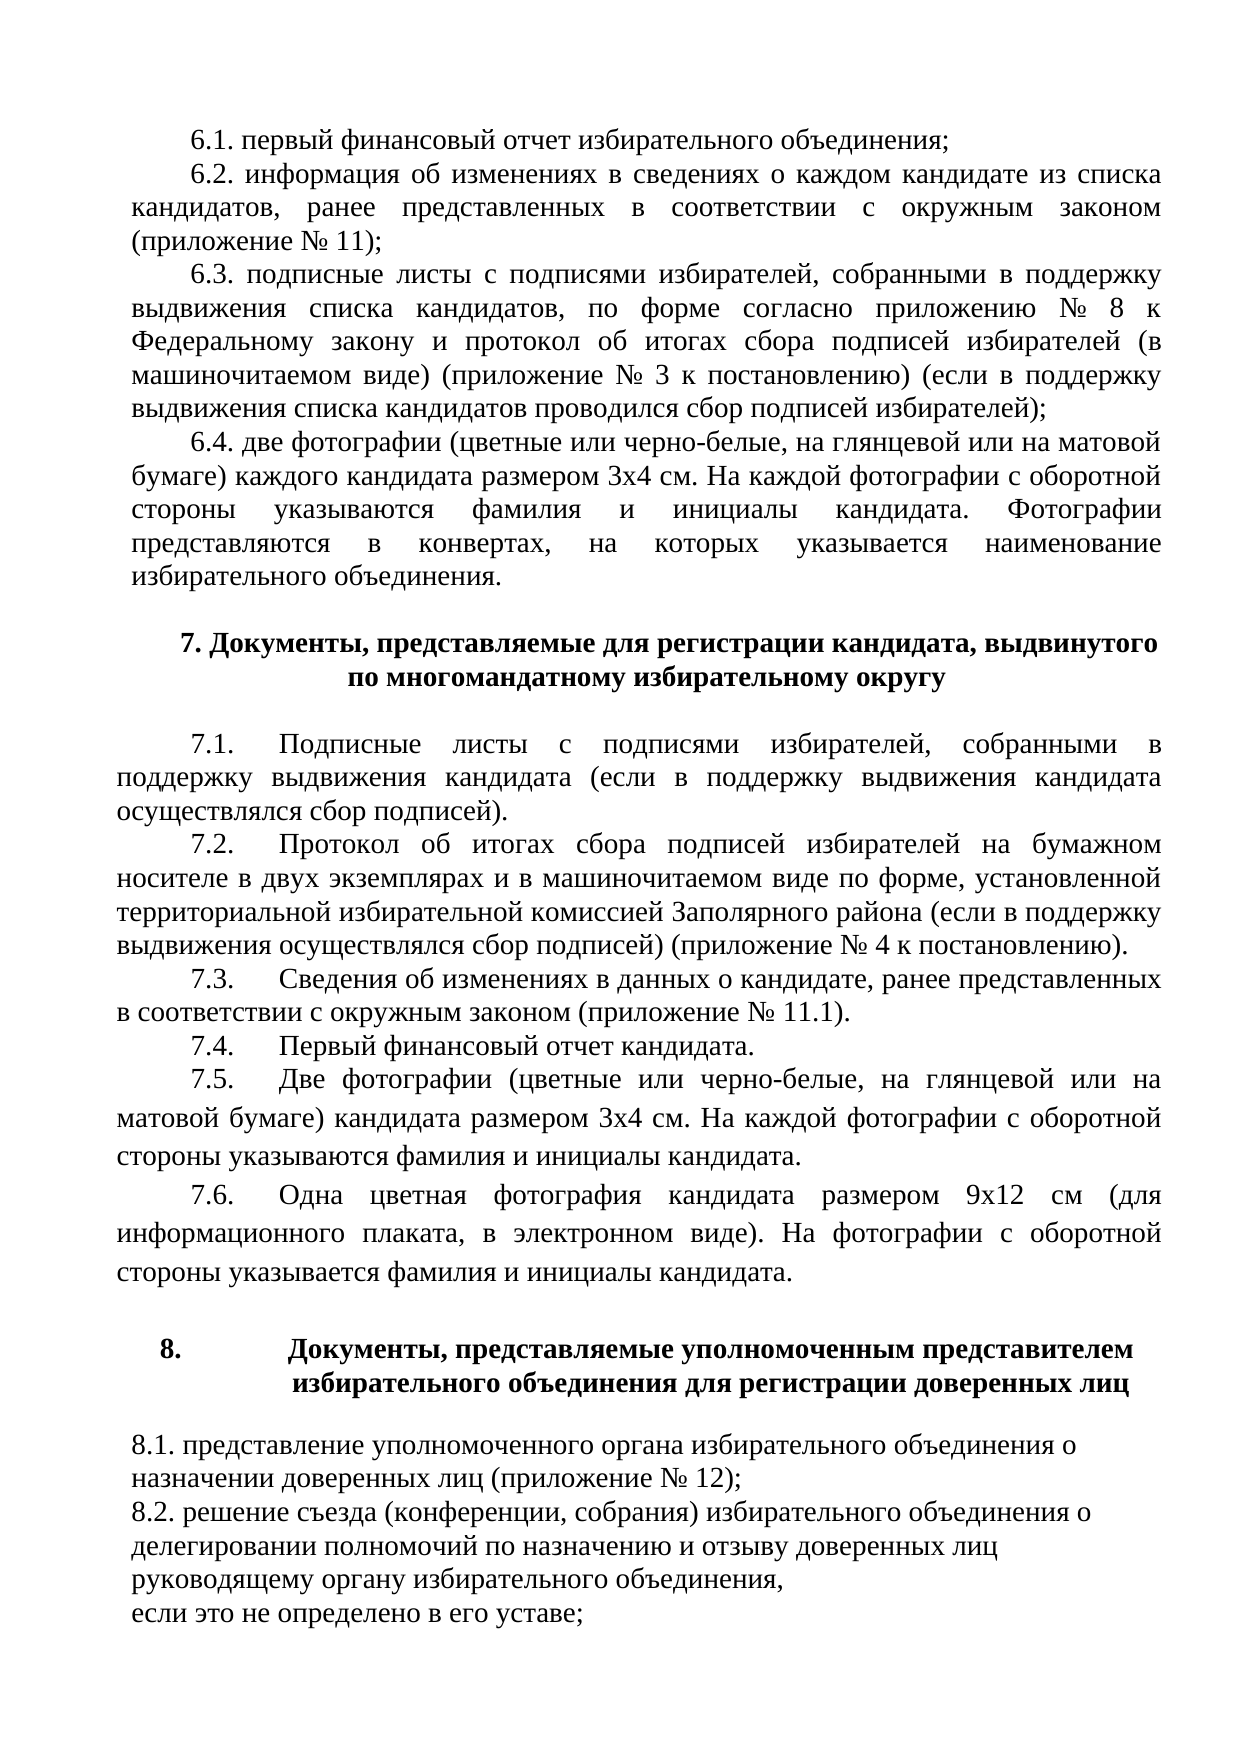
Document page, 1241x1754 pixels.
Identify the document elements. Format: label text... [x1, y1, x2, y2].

list Одна цветная фотография кандидата размером 9x12 см (для информационного плаката, в электронном виде). На фотографии с оборотной стороны указывается фамилия и инициалы кандидата. [116, 1177, 1162, 1288]
list Документы, представляемые для регистрации кандидата, выдвинутого по многомандатному избирательному округу [131, 625, 1162, 692]
list Сведения об изменениях в данных о кандидате, ранее представленных в соответствии с окружным законом (приложение № 11.1). [116, 961, 1162, 1028]
text 6.3. подписные листы с подписями избирателей, собранными в поддержку выдвижения списка кандидатов, по форме согласно приложению № 8 к Федеральному закону и протокол об итогах сбора подписей избирателей (в машиночитаемом виде) (приложение № 3 к постановлению) (если в поддержку выдвижения списка кандидатов проводился сбор подписей избирателей); [131, 256, 1162, 424]
list Протокол об итогах сбора подписей избирателей на бумажном носителе в двух экземплярах и в машиночитаемом виде по форме, установленной территориальной избирательной комиссией Заполярного района (если в поддержку выдвижения осуществлялся сбор подписей) (приложение № 4 к постановлению). [116, 827, 1162, 961]
list Первый финансовый отчет кандидата. [116, 1028, 1162, 1061]
text 6.1. первый финансовый отчет избирательного объединения; [131, 122, 1162, 156]
text 6.4. две фотографии (цветные или черно-белые, на глянцевой или на матовой бумаге) каждого кандидата размером 3х4 см. На каждой фотографии с оборотной стороны указываются фамилия и инициалы кандидата. Фотографии представляются в конвертах, на которых указывается наименование избирательного объединения. [131, 424, 1162, 592]
list Документы, представляемые уполномоченным представителем избирательного объединения для регистрации доверенных лиц [131, 1331, 1162, 1398]
text 6.2. информация об изменениях в сведениях о каждом кандидате из списка кандидатов, ранее представленных в соответствии с окружным законом (приложение № 11); [131, 156, 1162, 256]
list Подписные листы с подписями избирателей, собранными в поддержку выдвижения кандидата (если в поддержку выдвижения кандидата осуществлялся сбор подписей). [116, 726, 1162, 827]
list Две фотографии (цветные или черно-белые, на глянцевой или на матовой бумаге) кандидата размером 3x4 см. На каждой фотографии с оборотной стороны указываются фамилия и инициалы кандидата. [116, 1061, 1162, 1172]
